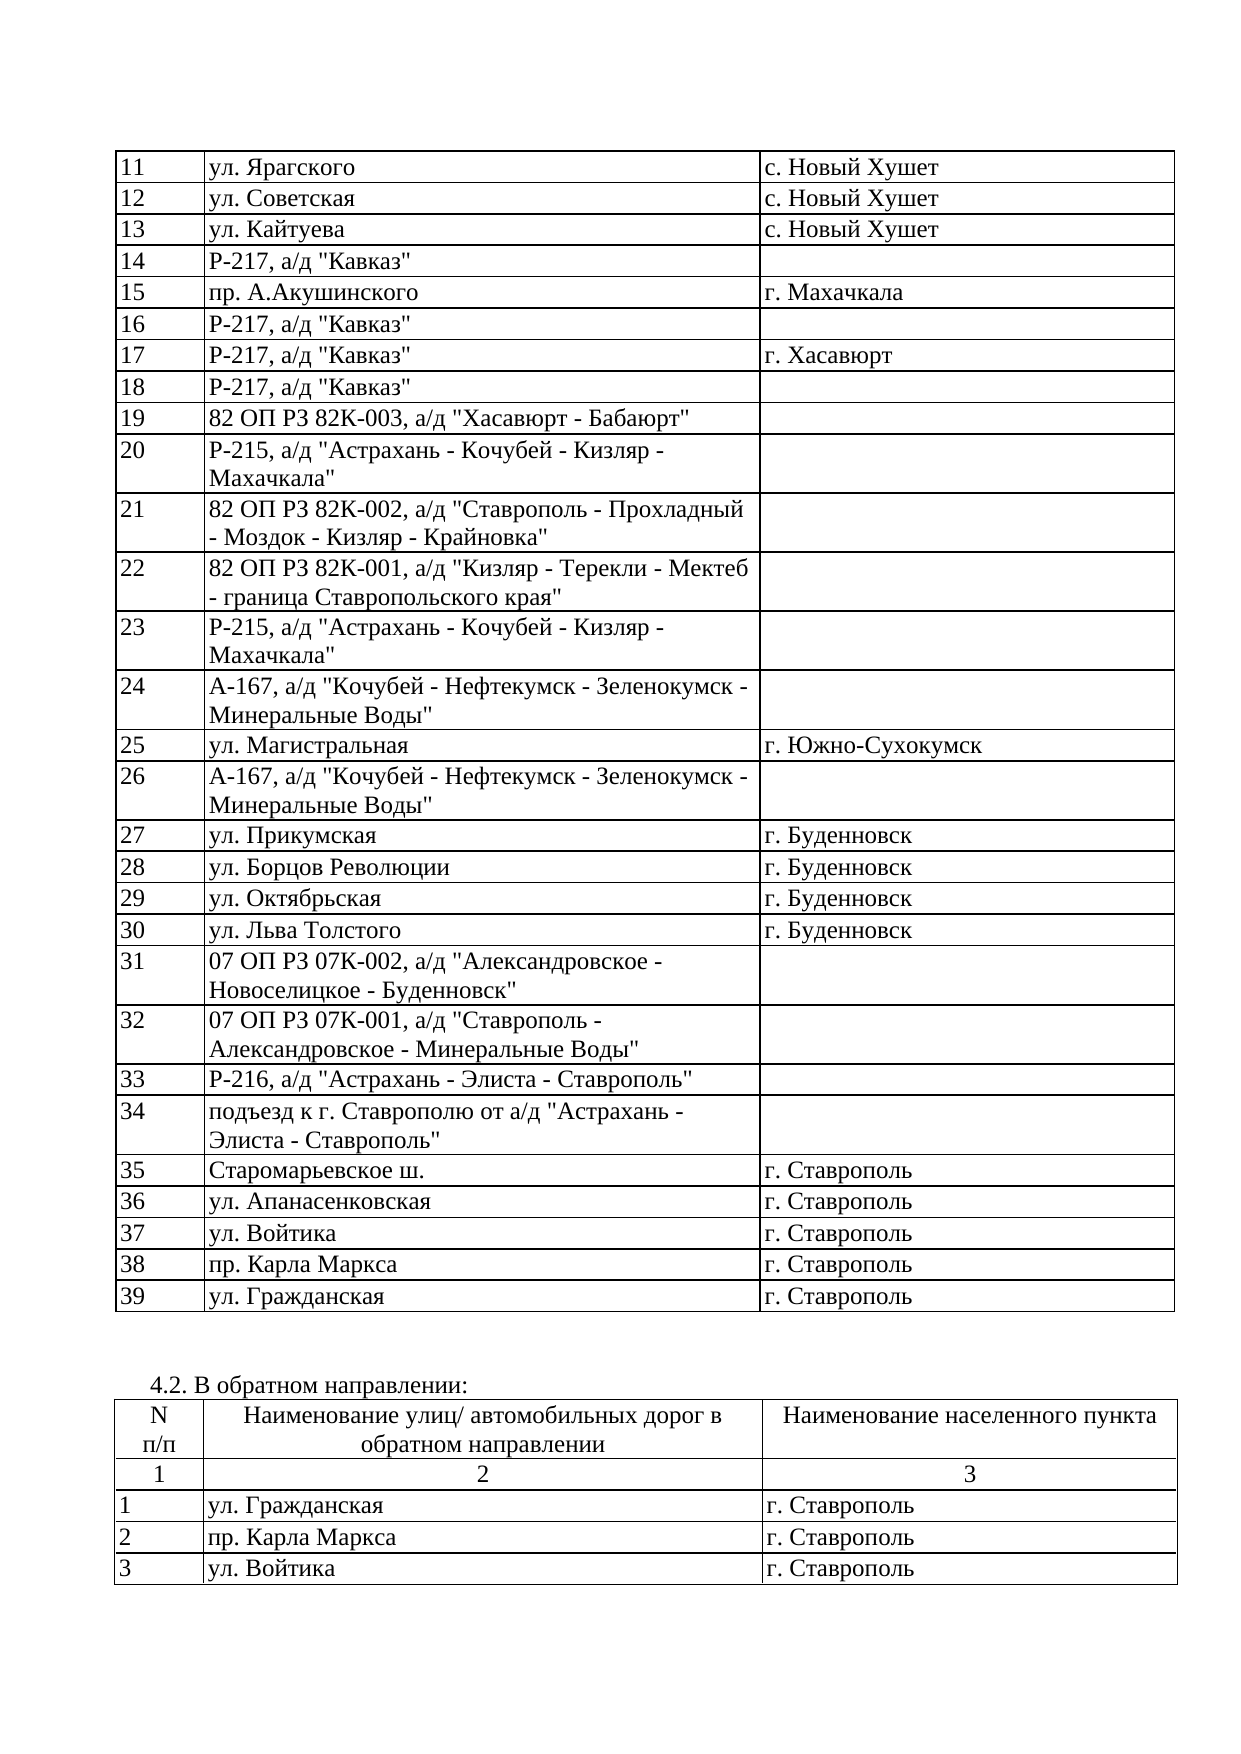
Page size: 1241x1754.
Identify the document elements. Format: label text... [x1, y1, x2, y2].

table_cell 25 [117, 730, 204, 760]
table_cell 28 [117, 852, 204, 882]
table_cell г. Буденновск [761, 883, 1174, 913]
table_cell 21 [117, 494, 204, 551]
table_cell 2 [204, 1459, 762, 1489]
table_cell Старомарьевское ш. [205, 1155, 759, 1185]
table_cell [761, 1096, 1174, 1153]
table_cell г. Ставрополь [763, 1552, 1177, 1583]
table_cell 82 ОП РЗ 82К-003, а/д "Хасавюрт - Бабаюрт" [205, 403, 759, 433]
table_cell ул. Гражданская [205, 1281, 759, 1311]
table_cell [761, 612, 1174, 669]
table_cell 3 [763, 1458, 1177, 1489]
table_header Наименование улиц/ автомобильных дорог в обратном направлении [204, 1400, 762, 1458]
table_cell [761, 435, 1174, 492]
table_cell 82 ОП РЗ 82К-001, а/д "Кизляр - Терекли - Мектеб - граница Ставропольского края" [205, 553, 759, 610]
table_cell 26 [117, 762, 204, 819]
table_cell 16 [117, 309, 204, 339]
table_cell А-167, а/д "Кочубей - Нефтекумск - Зеленокумск - Минеральные Воды" [205, 671, 759, 728]
table_cell ул. Советская [205, 183, 759, 213]
table_cell 22 [117, 553, 204, 610]
table_cell г. Ставрополь [761, 1281, 1174, 1311]
table_cell 23 [117, 612, 204, 669]
table_cell 2 [115, 1522, 203, 1552]
table_cell А-167, а/д "Кочубей - Нефтекумск - Зеленокумск - Минеральные Воды" [205, 762, 759, 819]
table_cell [761, 1006, 1174, 1063]
table_cell пр. Карла Маркса [205, 1250, 759, 1279]
table_cell 19 [117, 403, 204, 433]
table_cell 24 [117, 671, 204, 728]
table_cell 20 [117, 435, 204, 492]
table_cell ул. Борцов Революции [205, 852, 759, 882]
table_cell ул. Ярагского [205, 152, 759, 181]
table_cell 1 [115, 1490, 203, 1521]
table_cell 33 [117, 1065, 204, 1094]
table_cell 3 [115, 1553, 203, 1583]
table_cell 07 ОП РЗ 07К-001, а/д "Ставрополь - Александровское - Минеральные Воды" [205, 1006, 759, 1063]
table_cell 35 [117, 1155, 204, 1185]
table_cell г. Южно-Сухокумск [761, 730, 1174, 760]
table_cell ул. Кайтуева [205, 215, 759, 244]
table_cell 39 [117, 1281, 204, 1311]
table_cell [761, 671, 1174, 728]
table_cell [761, 494, 1174, 551]
table_cell ул. Прикумская [205, 821, 759, 850]
table_cell ул. Октябрьская [205, 883, 759, 913]
table_cell 30 [117, 915, 204, 945]
table_cell 07 ОП РЗ 07К-002, а/д "Александровское - Новоселицкое - Буденновск" [205, 946, 759, 1004]
table_cell пр. Карла Маркса [204, 1522, 762, 1552]
table_cell г. Буденновск [761, 915, 1174, 945]
table_cell г. Буденновск [761, 852, 1174, 882]
table_cell [761, 403, 1174, 433]
table_cell 12 [117, 183, 204, 213]
table_cell [761, 309, 1174, 339]
table_cell ул. Войтика [204, 1554, 762, 1583]
table_cell с. Новый Хушет [761, 215, 1174, 244]
table_cell г. Ставрополь [761, 1155, 1174, 1185]
table_cell Р-217, а/д "Кавказ" [205, 340, 759, 370]
table_cell г. Ставрополь [761, 1187, 1174, 1216]
table_cell 1 [115, 1459, 203, 1489]
table_cell 14 [117, 246, 204, 276]
table_cell 15 [117, 277, 204, 307]
table_cell пр. А.Акушинского [205, 277, 759, 307]
table_cell [761, 553, 1174, 610]
table_cell г. Ставрополь [761, 1250, 1174, 1279]
table_cell Р-215, а/д "Астрахань - Кочубей - Кизляр - Махачкала" [205, 612, 759, 669]
table_cell г. Ставрополь [761, 1218, 1174, 1248]
table_cell ул. Магистральная [205, 730, 759, 760]
text 4.2. В обратном направлении: [150, 1370, 1090, 1398]
table_cell 38 [117, 1250, 204, 1279]
table_cell 13 [117, 215, 204, 244]
table_cell 36 [117, 1187, 204, 1216]
table_cell ул. Гражданская [204, 1491, 762, 1521]
table_cell [761, 1065, 1174, 1094]
table_cell 82 ОП РЗ 82К-002, а/д "Ставрополь - Прохладный - Моздок - Кизляр - Крайновка" [205, 494, 759, 551]
table_cell 34 [117, 1096, 204, 1153]
table_cell 37 [117, 1218, 204, 1248]
table_cell г. Буденновск [761, 821, 1174, 850]
table_cell 27 [117, 821, 204, 850]
table_cell Р-217, а/д "Кавказ" [205, 309, 759, 339]
table_cell 29 [117, 883, 204, 913]
table_header N п/п [115, 1400, 203, 1458]
table_cell [761, 246, 1174, 276]
table_cell подъезд к г. Ставрополю от а/д "Астрахань - Элиста - Ставрополь" [205, 1096, 759, 1153]
table_cell 32 [117, 1006, 204, 1063]
table_cell 31 [117, 946, 204, 1004]
table_cell ул. Апанасенковская [205, 1187, 759, 1216]
table_cell г. Ставрополь [763, 1489, 1177, 1521]
table_cell 17 [117, 340, 204, 370]
table_cell ул. Льва Толстого [205, 915, 759, 945]
table_cell г. Хасавюрт [761, 340, 1174, 370]
table_cell г. Ставрополь [763, 1521, 1177, 1552]
table_cell г. Махачкала [761, 277, 1174, 307]
table_cell Р-216, а/д "Астрахань - Элиста - Ставрополь" [205, 1065, 759, 1094]
table_cell 18 [117, 372, 204, 402]
table_cell [761, 946, 1174, 1004]
table_cell ул. Войтика [205, 1218, 759, 1248]
table_cell [761, 762, 1174, 819]
table_cell Р-217, а/д "Кавказ" [205, 246, 759, 276]
table_cell 11 [117, 152, 204, 181]
table_header Наименование населенного пункта [763, 1400, 1177, 1458]
table_cell [761, 372, 1174, 402]
table_cell с. Новый Хушет [761, 152, 1174, 181]
table_cell Р-217, а/д "Кавказ" [205, 372, 759, 402]
table_cell Р-215, а/д "Астрахань - Кочубей - Кизляр - Махачкала" [205, 435, 759, 492]
table_cell с. Новый Хушет [761, 183, 1174, 213]
